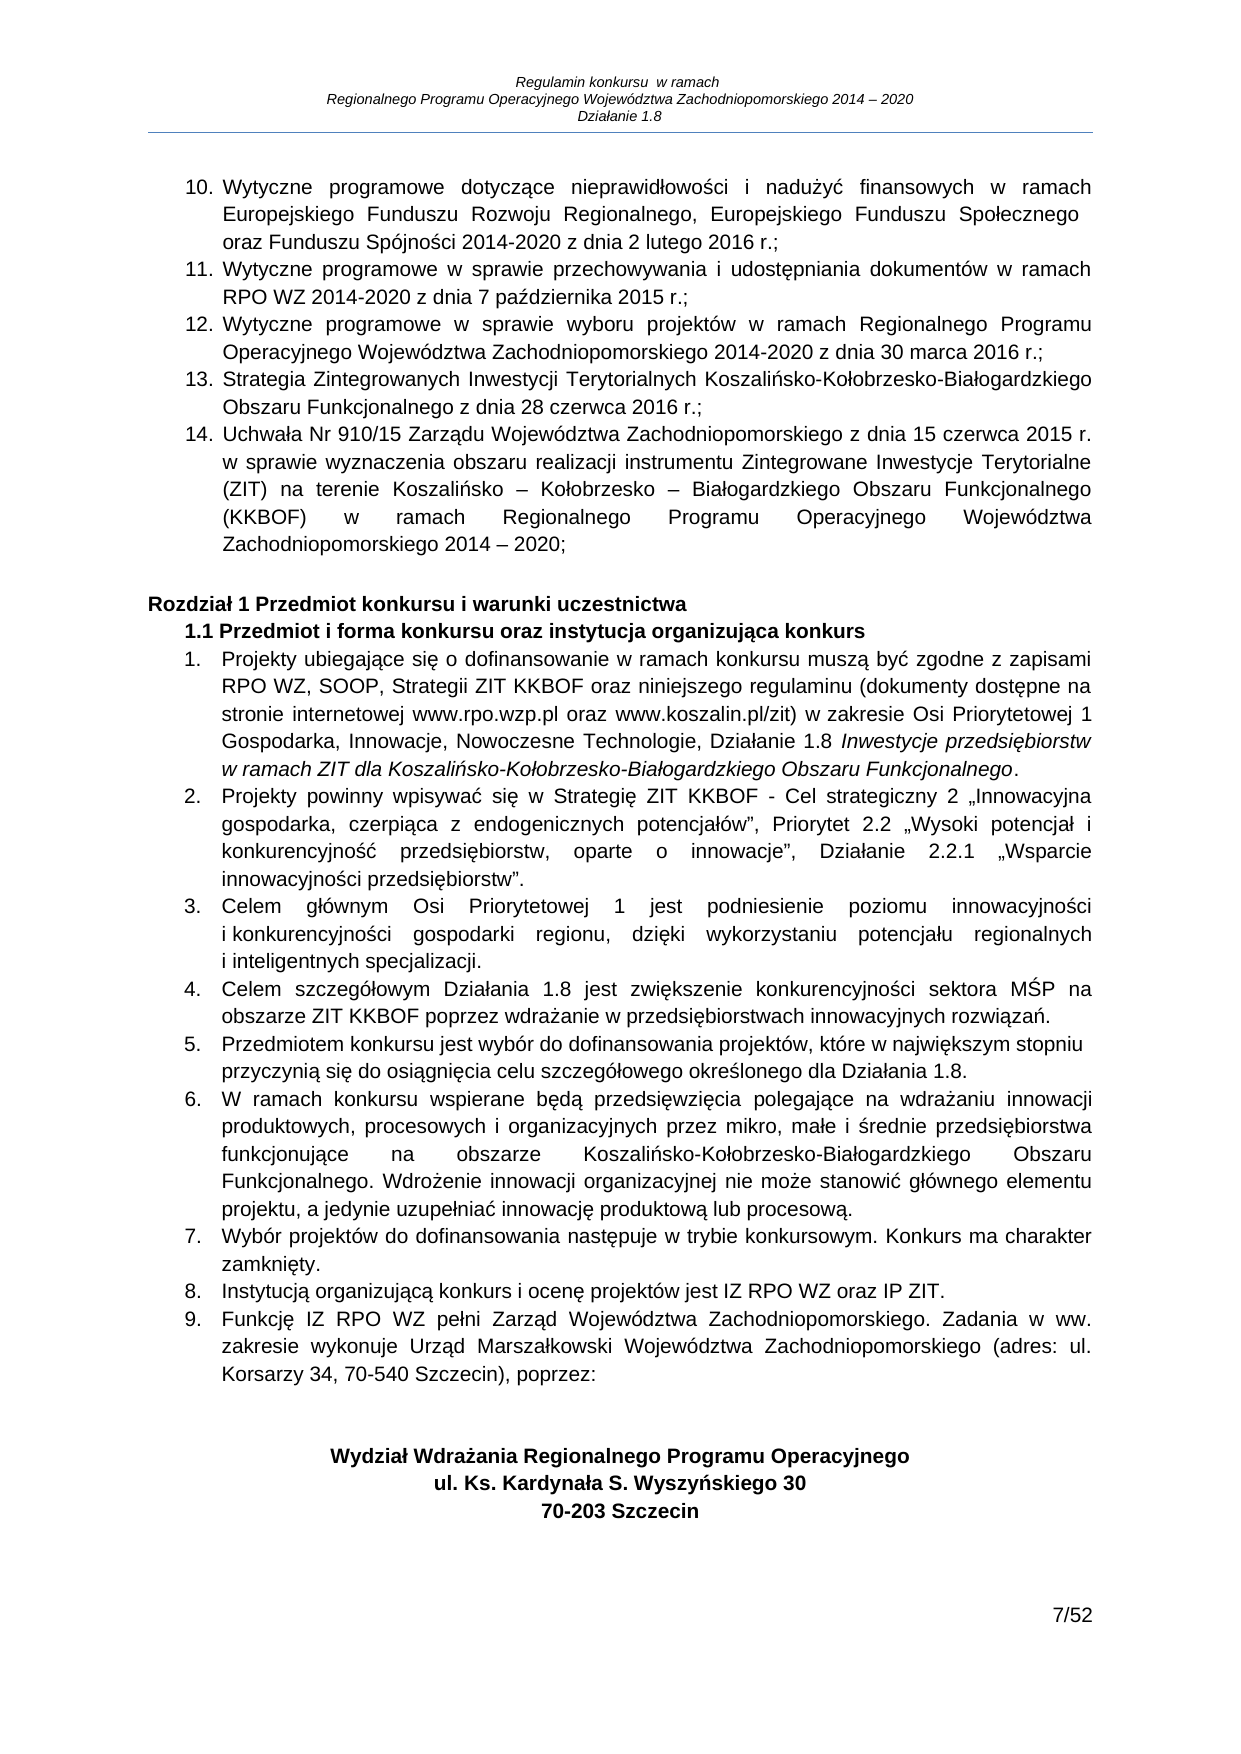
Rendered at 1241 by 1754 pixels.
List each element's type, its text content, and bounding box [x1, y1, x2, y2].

text ul. Ks. Kardynała S. Wyszyńskiego 30 [148, 1471, 1093, 1495]
subtitle Projekty ubiegające się o dofinansowanie w ramach konkursu muszą być zgodne z zapisami RPO WZ, SOOP, Strategii ZIT KKBOF oraz niniejszego regulaminu (dokumenty dostępne na stronie internetowej www.rpo.wzp.pl oraz www.koszalin.pl/zit) w zakresie Osi Priorytetowej 1 Gospodarka, Innowacje, Nowoczesne Technologie, Działanie 1.8 Inwestycje przedsiębiorstw w ramach ZIT dla Koszalińsko-Kołobrzesko-Białogardzkiego Obszaru Funkcjonalnego. [184, 647, 1093, 781]
subtitle Wybór projektów do dofinansowania następuje w trybie konkursowym. Konkurs ma charakter zamknięty. [184, 1224, 1093, 1276]
subtitle Funkcję IZ RPO WZ pełni Zarząd Województwa Zachodniopomorskiego. Zadania w ww. zakresie wykonuje Urząd Marszałkowski Województwa Zachodniopomorskiego (adres: ul. Korsarzy 34, 70-540 Szczecin), poprzez: [184, 1307, 1093, 1386]
list Wytyczne programowe dotyczące nieprawidłowości i nadużyć finansowych w ramach Europejskiego Funduszu Rozwoju Regionalnego, Europejskiego Funduszu Społecznego oraz Funduszu Spójności 2014-2020 z dnia 2 lutego 2016 r.; [185, 174, 1093, 253]
subtitle Instytucją organizującą konkurs i ocenę projektów jest IZ RPO WZ oraz IP ZIT. [184, 1279, 1093, 1303]
subtitle Celem szczegółowym Działania 1.8 jest zwiększenie konkurencyjności sektora MŚP na obszarze ZIT KKBOF poprzez wdrażanie w przedsiębiorstwach innowacyjnych rozwiązań. [184, 977, 1093, 1028]
subtitle 1.1 Przedmiot i forma konkursu oraz instytucja organizująca konkurs [184, 619, 1093, 643]
list Wytyczne programowe w sprawie wyboru projektów w ramach Regionalnego Programu Operacyjnego Województwa Zachodniopomorskiego 2014-2020 z dnia 30 marca 2016 r.; [185, 312, 1093, 363]
text 70-203 Szczecin [148, 1499, 1093, 1523]
list Wytyczne programowe w sprawie przechowywania i udostępniania dokumentów w ramach RPO WZ 2014-2020 z dnia 7 października 2015 r.; [185, 257, 1093, 308]
subtitle Rozdział 1 Przedmiot konkursu i warunki uczestnictwa [148, 592, 1093, 616]
subtitle W ramach konkursu wspierane będą przedsięwzięcia polegające na wdrażaniu innowacji produktowych, procesowych i organizacyjnych przez mikro, małe i średnie przedsiębiorstwa funkcjonujące na obszarze Koszalińsko-Kołobrzesko-Białogardzkiego Obszaru Funkcjonalnego. Wdrożenie innowacji organizacyjnej nie może stanowić głównego elementu projektu, a jedynie uzupełniać innowację produktową lub procesową. [184, 1087, 1093, 1221]
subtitle Przedmiotem konkursu jest wybór do dofinansowania projektów, które w największym stopniu przyczynią się do osiągnięcia celu szczegółowego określonego dla Działania 1.8. [184, 1032, 1093, 1083]
subtitle Celem głównym Osi Priorytetowej 1 jest podniesienie poziomu innowacyjności i konkurencyjności gospodarki regionu, dzięki wykorzystaniu potencjału regionalnych i inteligentnych specjalizacji. [184, 894, 1093, 973]
list Uchwała Nr 910/15 Zarządu Województwa Zachodniopomorskiego z dnia 15 czerwca 2015 r. w sprawie wyznaczenia obszaru realizacji instrumentu Zintegrowane Inwestycje Terytorialne (ZIT) na terenie Koszalińsko – Kołobrzesko – Białogardzkiego Obszaru Funkcjonalnego (KKBOF) w ramach Regionalnego Programu Operacyjnego Województwa Zachodniopomorskiego 2014 – 2020; [185, 422, 1093, 556]
list Strategia Zintegrowanych Inwestycji Terytorialnych Koszalińsko-Kołobrzesko-Białogardzkiego Obszaru Funkcjonalnego z dnia 28 czerwca 2016 r.; [185, 367, 1093, 418]
subtitle Projekty powinny wpisywać się w Strategię ZIT KKBOF - Cel strategiczny 2 „Innowacyjna gospodarka, czerpiąca z endogenicznych potencjałów”, Priorytet 2.2 „Wysoki potencjał i konkurencyjność przedsiębiorstw, oparte o innowacje”, Działanie 2.2.1 „Wsparcie innowacyjności przedsiębiorstw”. [184, 784, 1093, 891]
text Wydział Wdrażania Regionalnego Programu Operacyjnego [148, 1444, 1093, 1468]
